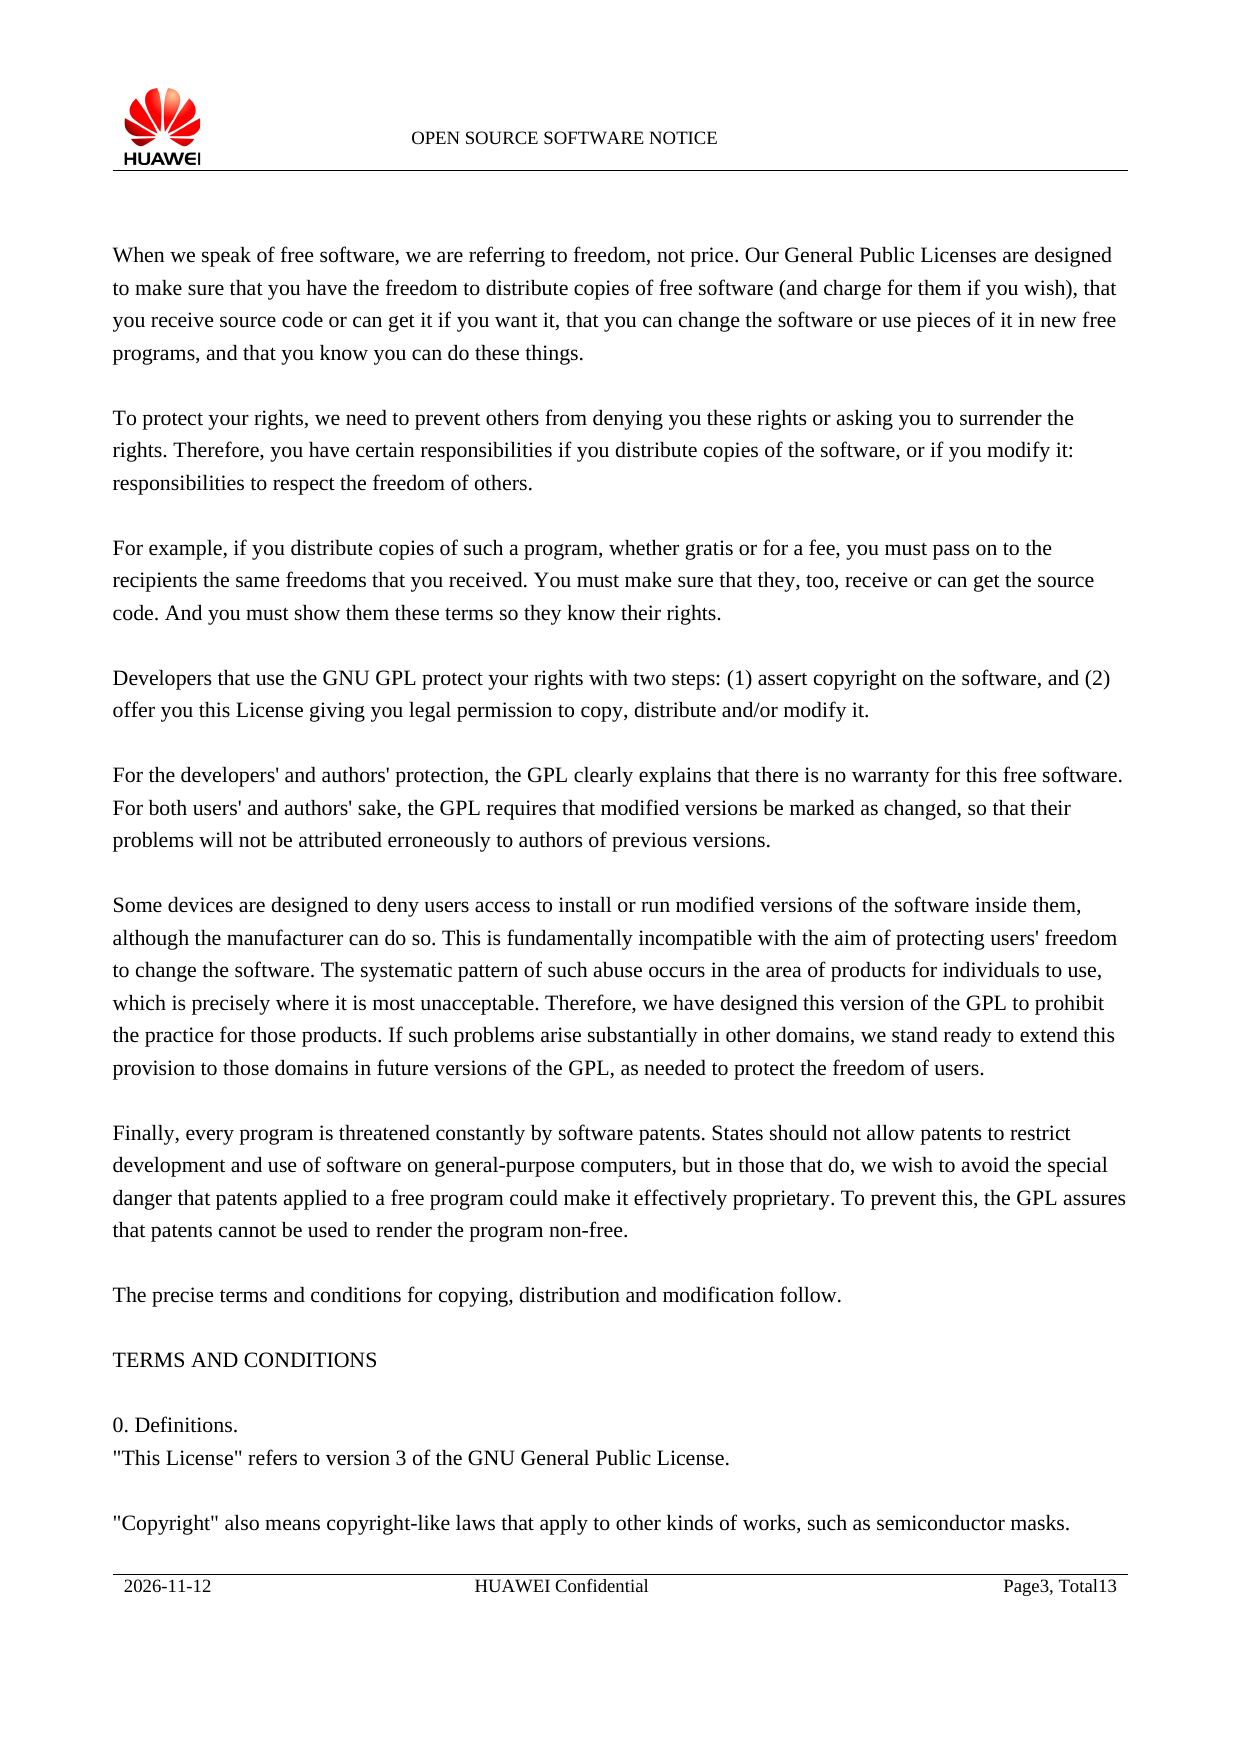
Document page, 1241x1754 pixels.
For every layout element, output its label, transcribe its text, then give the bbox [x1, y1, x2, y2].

picture [124, 88, 201, 165]
